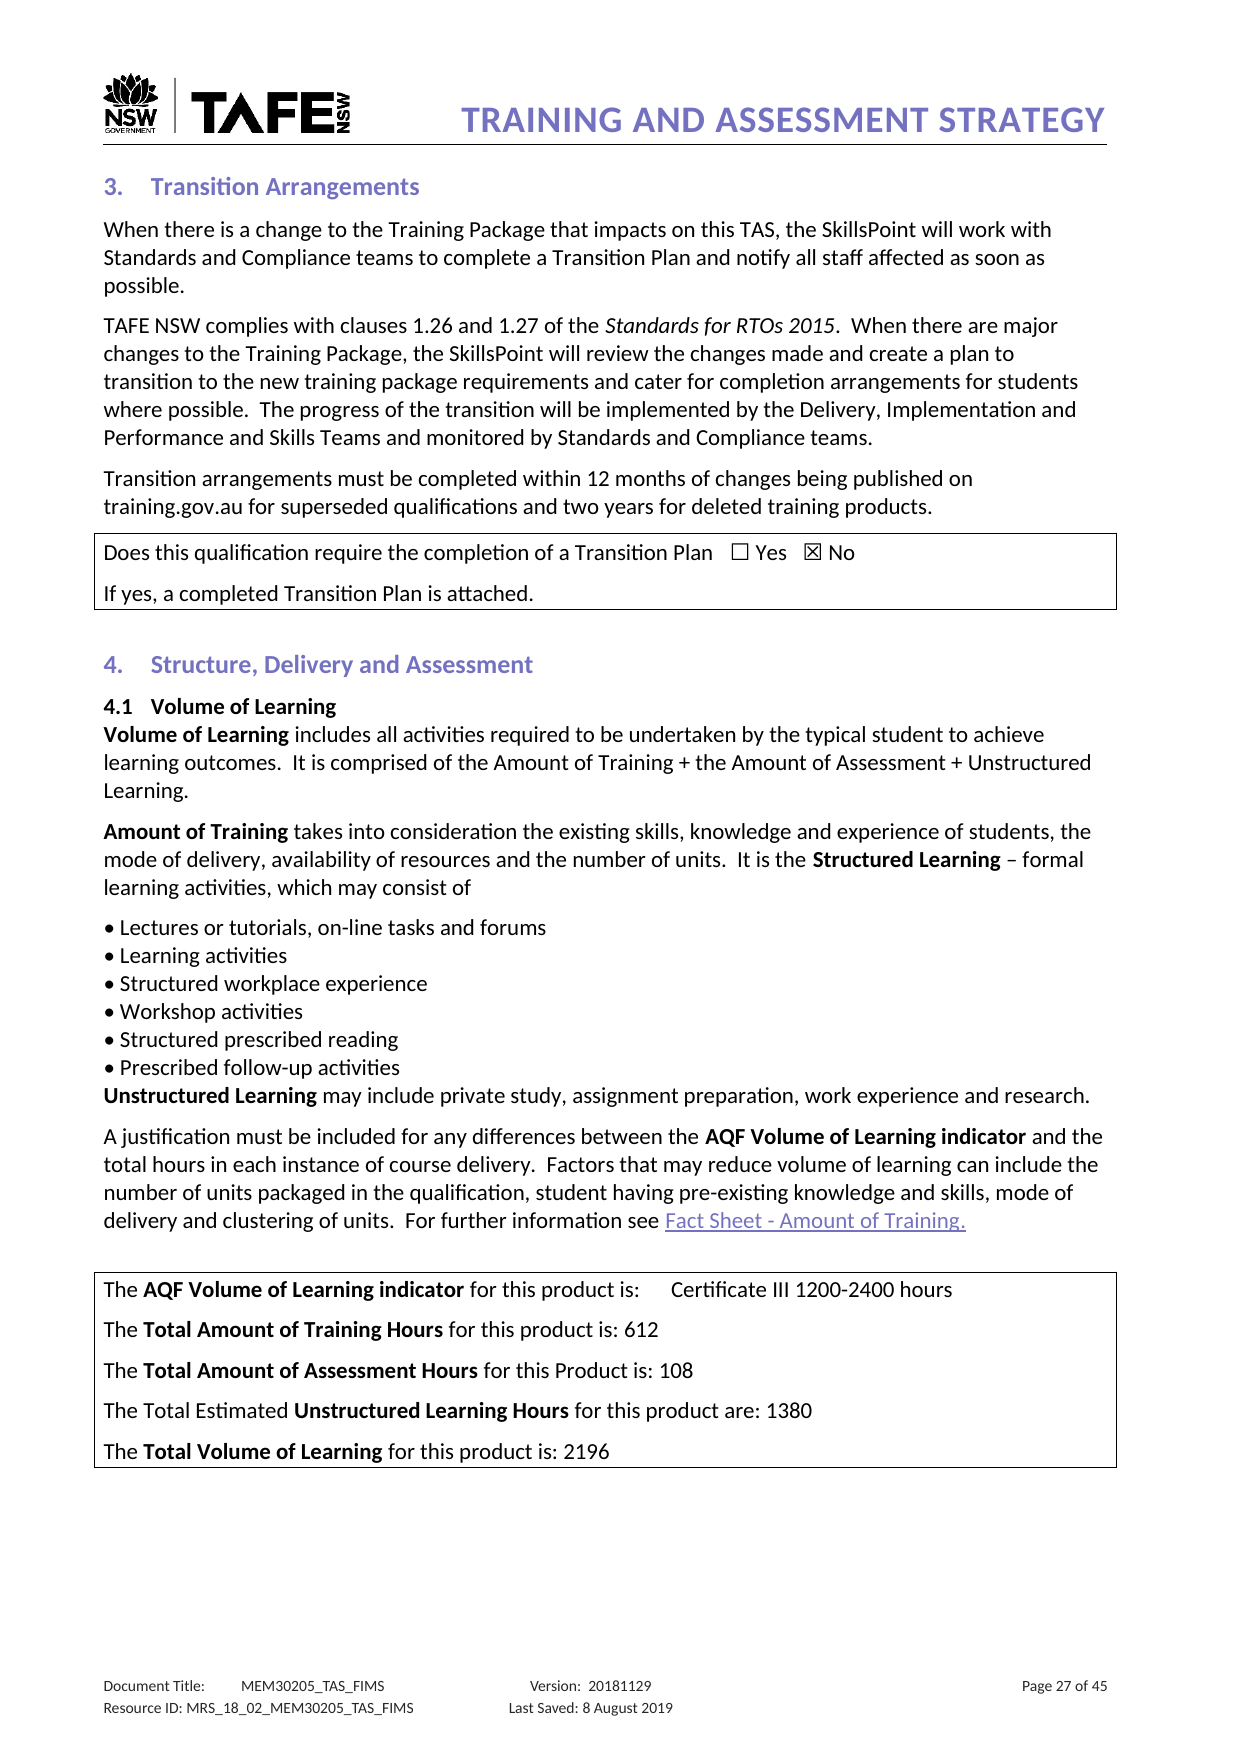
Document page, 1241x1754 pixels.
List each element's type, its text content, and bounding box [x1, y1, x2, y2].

text • Prescribed follow-up activities [103, 1053, 1107, 1081]
text A justification must be included for any differences between the AQF Volume of Learning indicator and the total hours in each instance of course delivery. Factors that may reduce volume of learning can include the number of units packaged in the qualification, student having pre-existing knowledge and skills, mode of delivery and clustering of units. For further information see Fact Sheet - Amount of Training. [103, 1122, 1107, 1234]
text • Lectures or tutorials, on-line tasks and forums [103, 913, 1107, 941]
text Volume of Learning includes all activities required to be undertaken by the typical student to achieve learning outcomes. It is comprised of the Amount of Training + the Amount of Assessment + Unstructured Learning. [103, 720, 1107, 804]
text Unstructured Learning may include private study, assignment preparation, work experience and research. [103, 1081, 1107, 1109]
text • Workshop activities [103, 997, 1107, 1025]
subtitle 4. Structure, Delivery and Assessment [103, 648, 1107, 680]
picture [103, 73, 350, 133]
text If yes, a completed Transition Plan is attached. [95, 576, 1116, 609]
text The Total Amount of Assessment Hours for this Product is: 108 [95, 1353, 1116, 1384]
text TAFE NSW complies with clauses 1.26 and 1.27 of the Standards for RTOs 2015. When there are major changes to the Training Package, the SkillsPoint will review the changes made and create a plan to transition to the new training package requirements and cater for completion arrangements for students where possible. The progress of the transition will be implemented by the Delivery, Implementation and Performance and Skills Teams and monitored by Standards and Compliance teams. [103, 311, 1107, 451]
text • Learning activities [103, 941, 1107, 969]
text • Structured workplace experience [103, 969, 1107, 997]
text Amount of Training takes into consideration the existing skills, knowledge and experience of students, the mode of delivery, availability of resources and the number of units. It is the Structured Learning – formal learning activities, which may consist of [103, 817, 1107, 901]
subtitle 3. Transition Arrangements [103, 170, 1107, 202]
text • Structured prescribed reading [103, 1025, 1107, 1053]
subtitle 4.1 Volume of Learning [103, 692, 1107, 720]
text The Total Estimated Unstructured Learning Hours for this product are: 1380 [95, 1393, 1116, 1424]
text The Total Volume of Learning for this product is: 2196 [95, 1434, 1116, 1467]
text Does this qualification require the completion of a Transition Plan Yes No [95, 534, 1116, 567]
text The AQF Volume of Learning indicator for this product is: [95, 1273, 1116, 1303]
text When there is a change to the Training Package that impacts on this TAS, the SkillsPoint will work with Standards and Compliance teams to complete a Transition Plan and notify all staff affected as soon as possible. [103, 215, 1107, 299]
text Transition arrangements must be completed within 12 months of changes being published on training.gov.au for superseded qualifications and two years for deleted training products. [103, 464, 1107, 520]
text The Total Amount of Training Hours for this product is: 612 [95, 1312, 1116, 1343]
